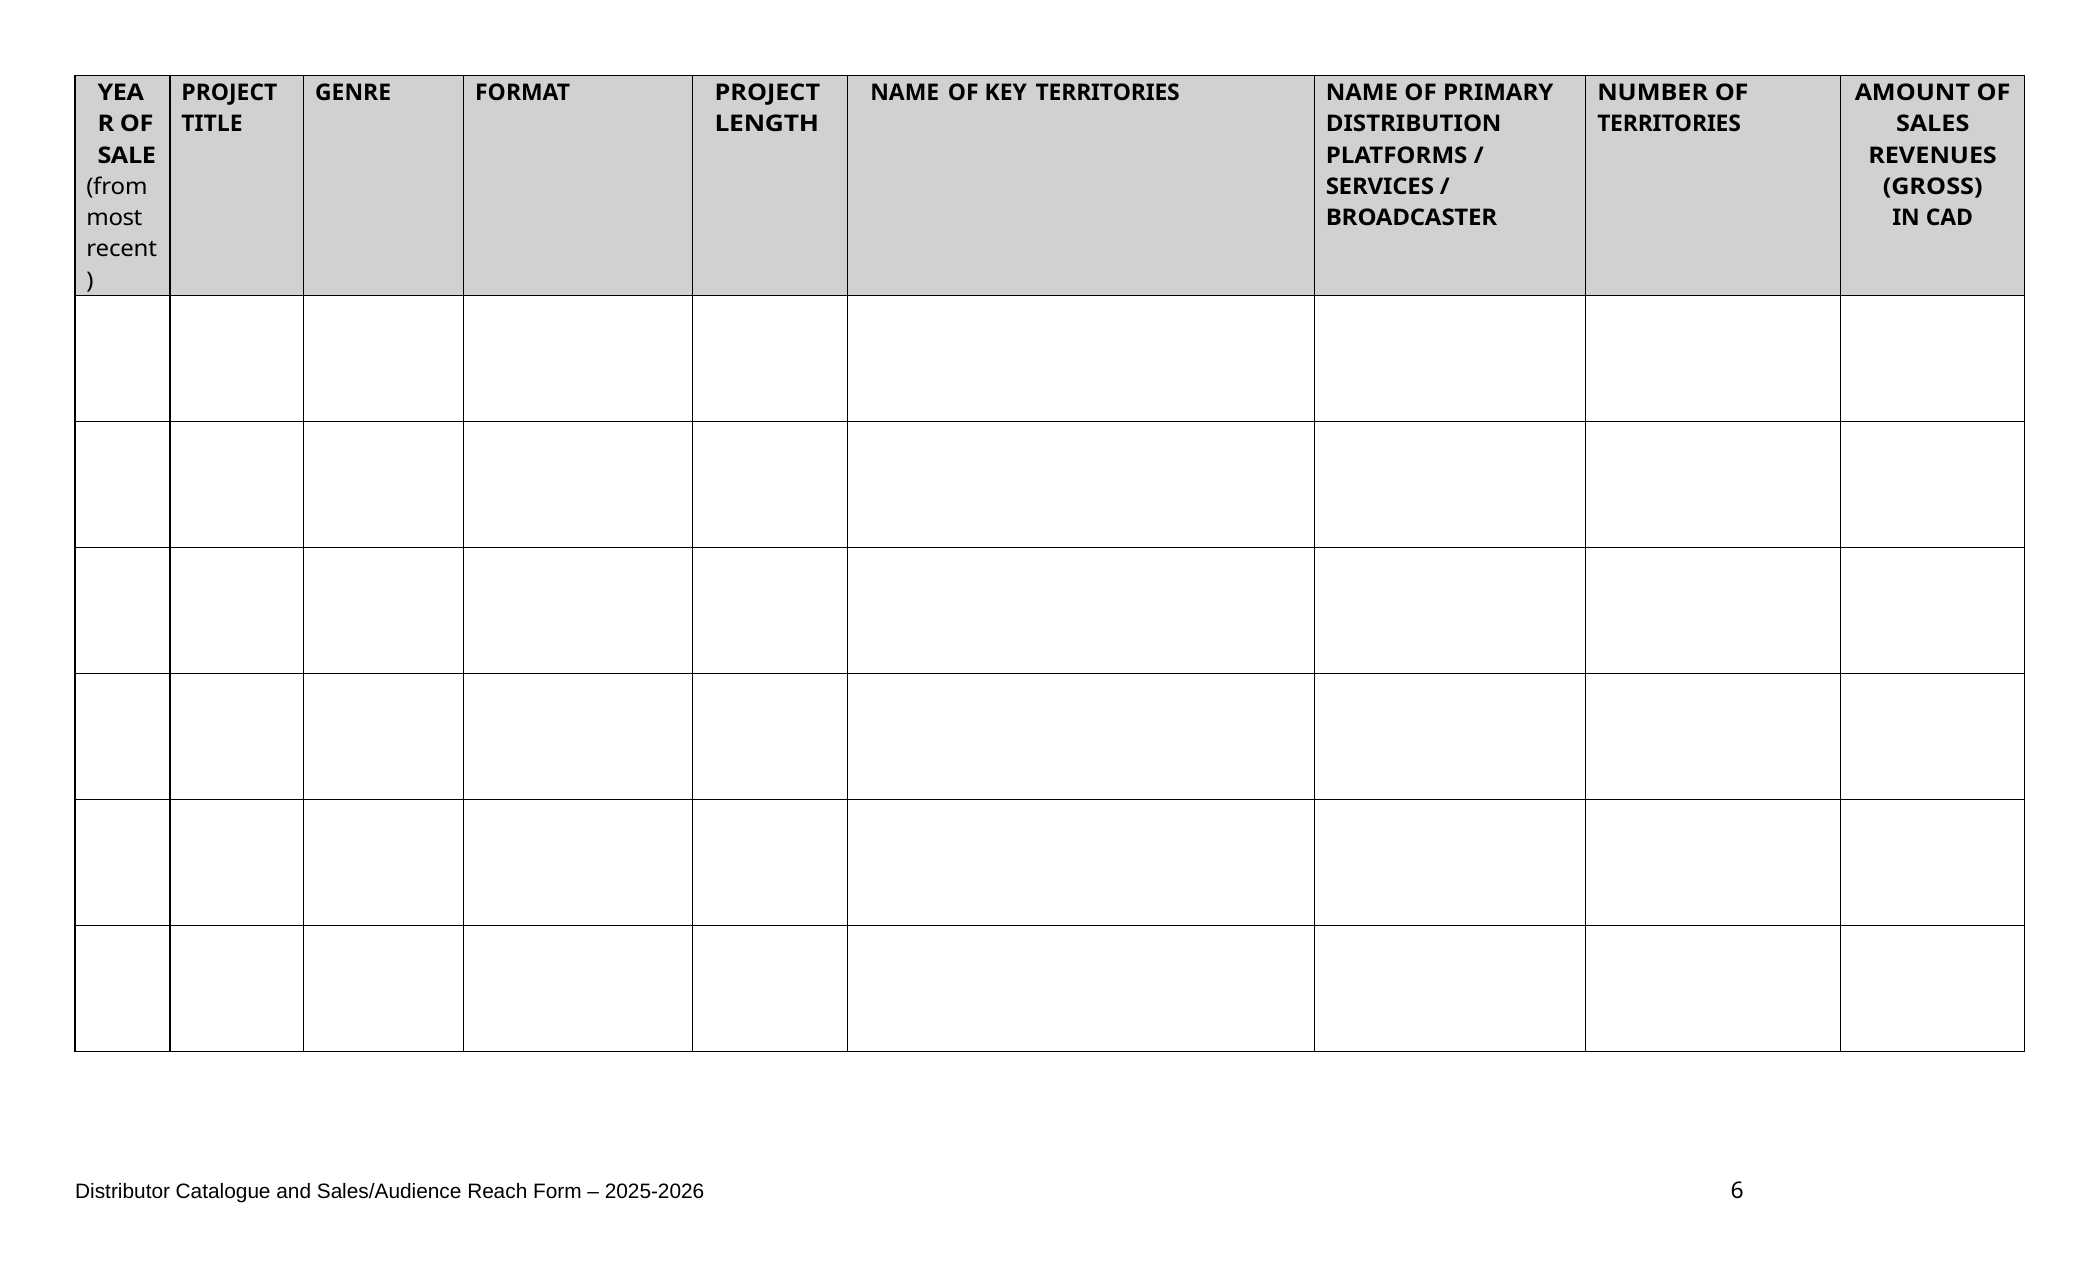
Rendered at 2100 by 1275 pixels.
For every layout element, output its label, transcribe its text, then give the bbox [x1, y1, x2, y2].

table_cell [848, 674, 1314, 799]
table_cell [464, 422, 692, 547]
table_cell [1841, 926, 2024, 1051]
table_cell [464, 674, 692, 799]
table_cell [464, 926, 692, 1051]
table_cell [304, 548, 463, 673]
table_cell [1586, 926, 1840, 1051]
table_cell [171, 674, 303, 799]
table_cell [76, 296, 169, 421]
table_cell [171, 800, 303, 925]
table_cell [304, 422, 463, 547]
table_cell [1315, 674, 1585, 799]
table_cell [171, 926, 303, 1051]
table_cell [1586, 296, 1840, 421]
table_cell [76, 674, 169, 799]
table_cell [464, 548, 692, 673]
table_cell [1841, 800, 2024, 925]
table_cell [1841, 548, 2024, 673]
table_cell [1586, 800, 1840, 925]
table_cell [848, 926, 1314, 1051]
table_cell [693, 422, 847, 547]
table_cell [848, 548, 1314, 673]
table_header GENRE [304, 76, 463, 295]
table_cell [1315, 800, 1585, 925]
table_cell [1841, 296, 2024, 421]
table_cell [1586, 422, 1840, 547]
table_header NAME OF PRIMARY DISTRIBUTION PLATFORMS / SERVICES / BROADCASTER [1315, 76, 1585, 295]
table_cell [693, 800, 847, 925]
table_cell [1586, 674, 1840, 799]
table_cell [693, 674, 847, 799]
table_cell [76, 422, 169, 547]
table_cell [76, 548, 169, 673]
table_header PROJECT LENGTH [693, 76, 847, 295]
table_cell [1586, 548, 1840, 673]
table_cell [464, 296, 692, 421]
table_cell [848, 800, 1314, 925]
table_cell [1315, 296, 1585, 421]
table_cell [304, 674, 463, 799]
table_cell [1315, 548, 1585, 673]
table_cell [693, 548, 847, 673]
table_cell [848, 296, 1314, 421]
table_header NAME OF KEY TERRITORIES [848, 76, 1314, 295]
table_header YEAR OF SALE (from most recent) [76, 76, 169, 295]
table_header FORMAT [464, 76, 692, 295]
table_header PROJECT TITLE [171, 76, 303, 295]
table_cell [76, 800, 169, 925]
table_cell [304, 926, 463, 1051]
table_header Amount of Sales Revenues (Gross) IN CAD [1841, 76, 2024, 295]
table_cell [464, 800, 692, 925]
table_cell [1315, 422, 1585, 547]
table_cell [171, 296, 303, 421]
table_cell [304, 800, 463, 925]
table_cell [848, 422, 1314, 547]
table_cell [1841, 422, 2024, 547]
table_cell [76, 926, 169, 1051]
table_cell [1841, 674, 2024, 799]
table_cell [693, 296, 847, 421]
table_cell [171, 422, 303, 547]
table_cell [304, 296, 463, 421]
table_header NUMBER OF TERRITORIES [1586, 76, 1840, 295]
table_cell [171, 548, 303, 673]
table_cell [693, 926, 847, 1051]
table_cell [1315, 926, 1585, 1051]
